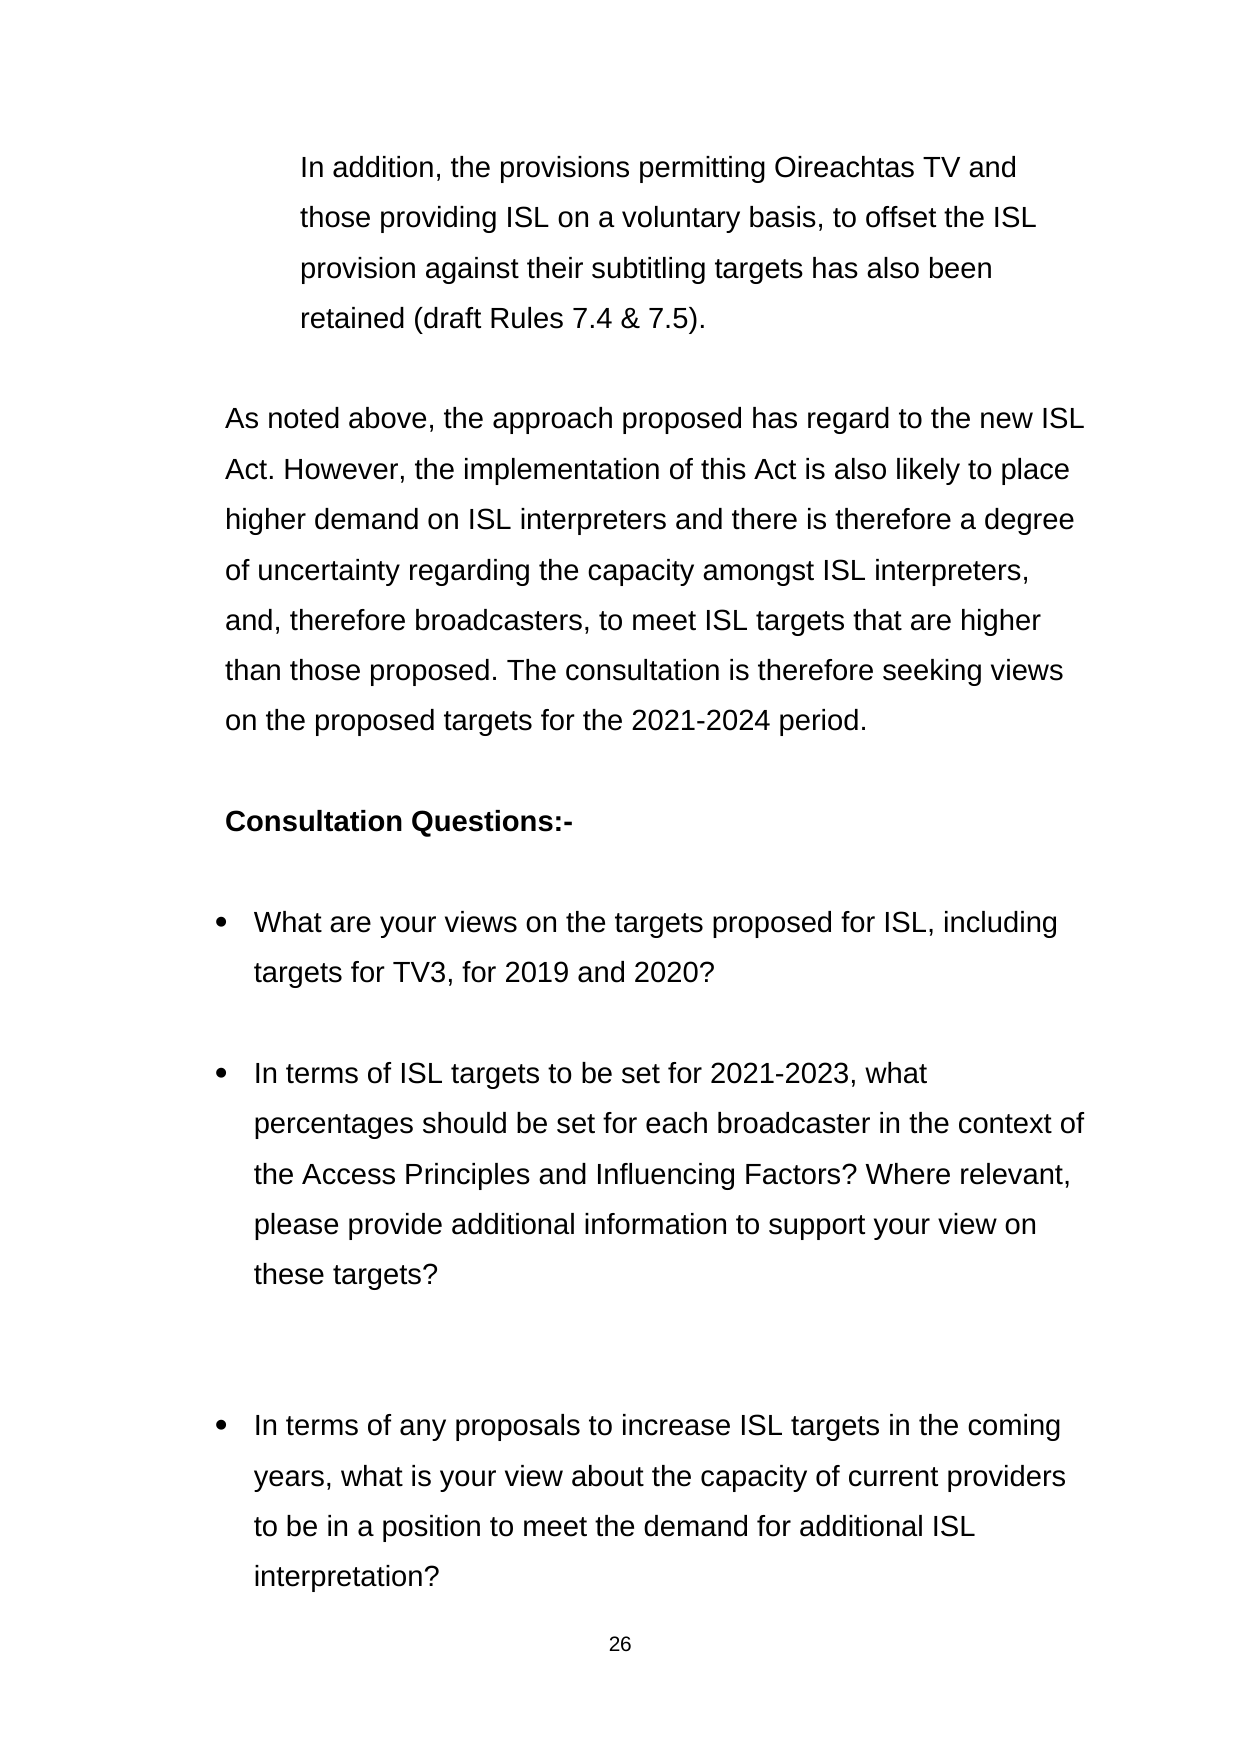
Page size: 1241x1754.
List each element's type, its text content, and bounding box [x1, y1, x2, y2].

text Consultation Questions:- [150, 804, 1090, 838]
list What are your views on the targets proposed for ISL, including targets for TV3, for 2019 and 2020? [216, 905, 1090, 989]
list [262, 150, 1090, 334]
text As noted above, the approach proposed has regard to the new ISL Act. However, the implementation of this Act is also likely to place higher demand on ISL interpreters and there is therefore a degree of uncertainty regarding the capacity amongst ISL interpreters, and, therefore broadcasters, to meet ISL targets that are higher than those proposed. The consultation is therefore seeking views on the proposed targets for the 2021-2024 period. [225, 402, 1090, 737]
list In terms of any proposals to increase ISL targets in the coming years, what is your view about the capacity of current providers to be in a position to meet the demand for additional ISL interpretation? [216, 1408, 1090, 1593]
list In terms of ISL targets to be set for 2021-2023, what percentages should be set for each broadcaster in the context of the Access Principles and Influencing Factors? Where relevant, please provide additional information to support your view on these targets? [216, 1056, 1090, 1291]
